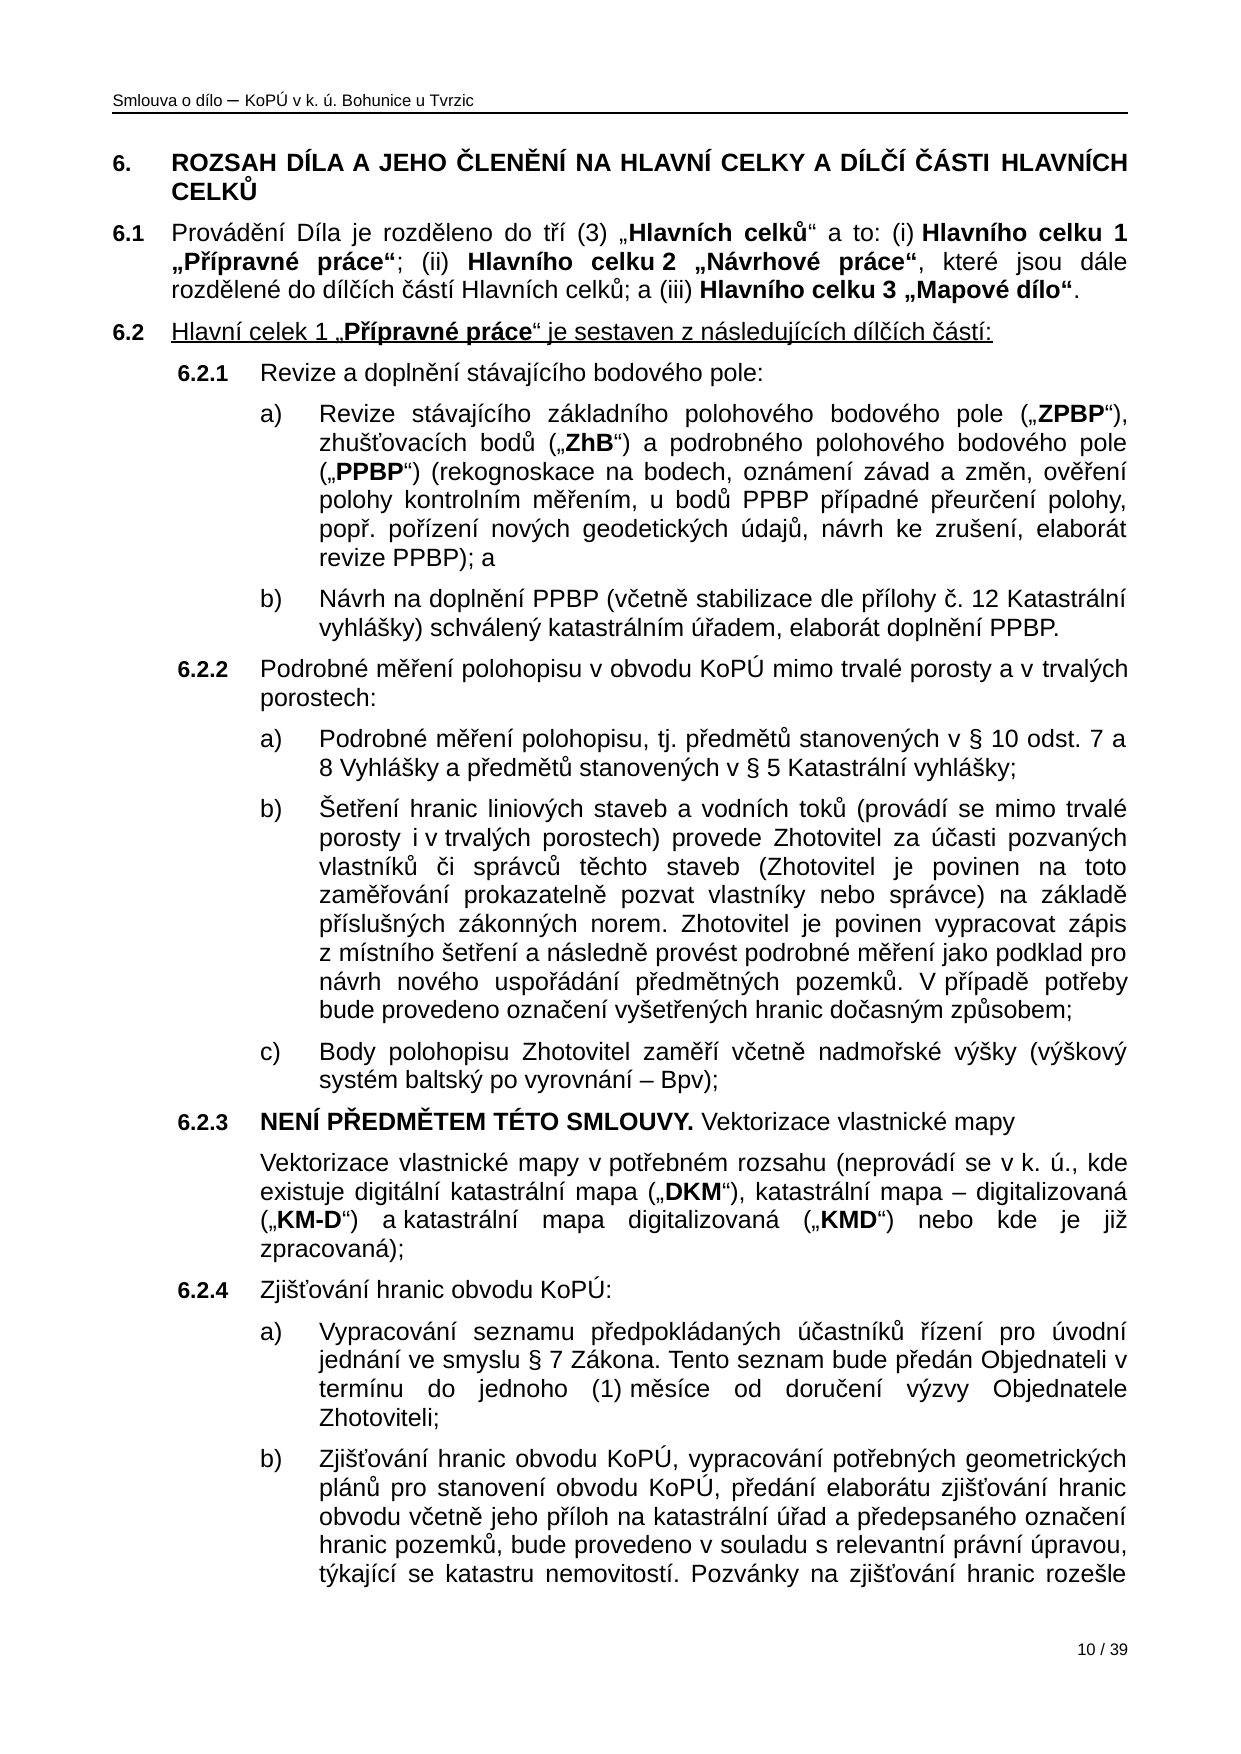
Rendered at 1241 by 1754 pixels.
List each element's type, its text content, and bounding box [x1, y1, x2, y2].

text Hlavní celek 1 „Přípravné práce“ je sestaven z následujících dílčích částí: [112, 316, 1128, 345]
list Revize stávajícího základního polohového bodového pole („ZPBP“), zhušťovacích bodů („ZhB“) a podrobného polohového bodového pole („PPBP“) (rekognoskace na bodech, oznámení závad a změn, ověření polohy kontrolním měřením, u bodů PPBP případné přeurčení polohy, popř. pořízení nových geodetických údajů, návrh ke zrušení, elaborát revize PPBP); a [260, 399, 1128, 571]
list Návrh na doplnění PPBP (včetně stabilizace dle přílohy č. 12 Katastrální vyhlášky) schválený katastrálním úřadem, elaborát doplnění PPBP. [260, 584, 1128, 641]
list Podrobné měření polohopisu, tj. předmětů stanovených v § 10 odst. 7 a 8 Vyhlášky a předmětů stanovených v § 5 Katastrální vyhlášky; [260, 724, 1128, 781]
text Revize a doplnění stávajícího bodového pole: [177, 358, 1128, 386]
list Vektorizace vlastnické mapy v potřebném rozsahu (neprovádí se v k. ú., kde existuje digitální katastrální mapa („DKM“), katastrální mapa – digitalizovaná („KM-D“) a katastrální mapa digitalizovaná („KMD“) nebo kde je již zpracovaná); [260, 1148, 1128, 1263]
text Rozsah díla a jeho členění na hlavní celky a dílčí části Hlavních celků [112, 148, 1128, 205]
list Body polohopisu Zhotovitel zaměří včetně nadmořské výšky (výškový systém baltský po vyrovnání – Bpv); [260, 1036, 1128, 1094]
text Podrobné měření polohopisu v obvodu KoPÚ mimo trvalé porosty a v trvalých porostech: [177, 654, 1128, 711]
text NENÍ PŘEDMĚTEM TÉTO SMLOUVY. Vektorizace vlastnické mapy [177, 1106, 1128, 1135]
list Šetření hranic liniových staveb a vodních toků (provádí se mimo trvalé porosty i v trvalých porostech) provede Zhotovitel za účasti pozvaných vlastníků či správců těchto staveb (Zhotovitel je povinen na toto zaměřování prokazatelně pozvat vlastníky nebo správce) na základě příslušných zákonných norem. Zhotovitel je povinen vypracovat zápis z místního šetření a následně provést podrobné měření jako podklad pro návrh nového uspořádání předmětných pozemků. V případě potřeby bude provedeno označení vyšetřených hranic dočasným způsobem; [260, 794, 1128, 1024]
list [260, 1444, 1128, 1588]
text Provádění Díla je rozděleno do tří (3) „Hlavních celků“ a to: (i) Hlavního celku 1 „Přípravné práce“; (ii) Hlavního celku 2 „Návrhové práce“, které jsou dále rozdělené do dílčích částí Hlavních celků; a (iii) Hlavního celku 3 „Mapové dílo“. [112, 218, 1128, 304]
text Zjišťování hranic obvodu KoPÚ: [177, 1275, 1128, 1304]
list Vypracování seznamu předpokládaných účastníků řízení pro úvodní jednání ve smyslu § 7 Zákona. Tento seznam bude předán Objednateli v termínu do jednoho (1) měsíce od doručení výzvy Objednatele Zhotoviteli; [260, 1316, 1128, 1431]
